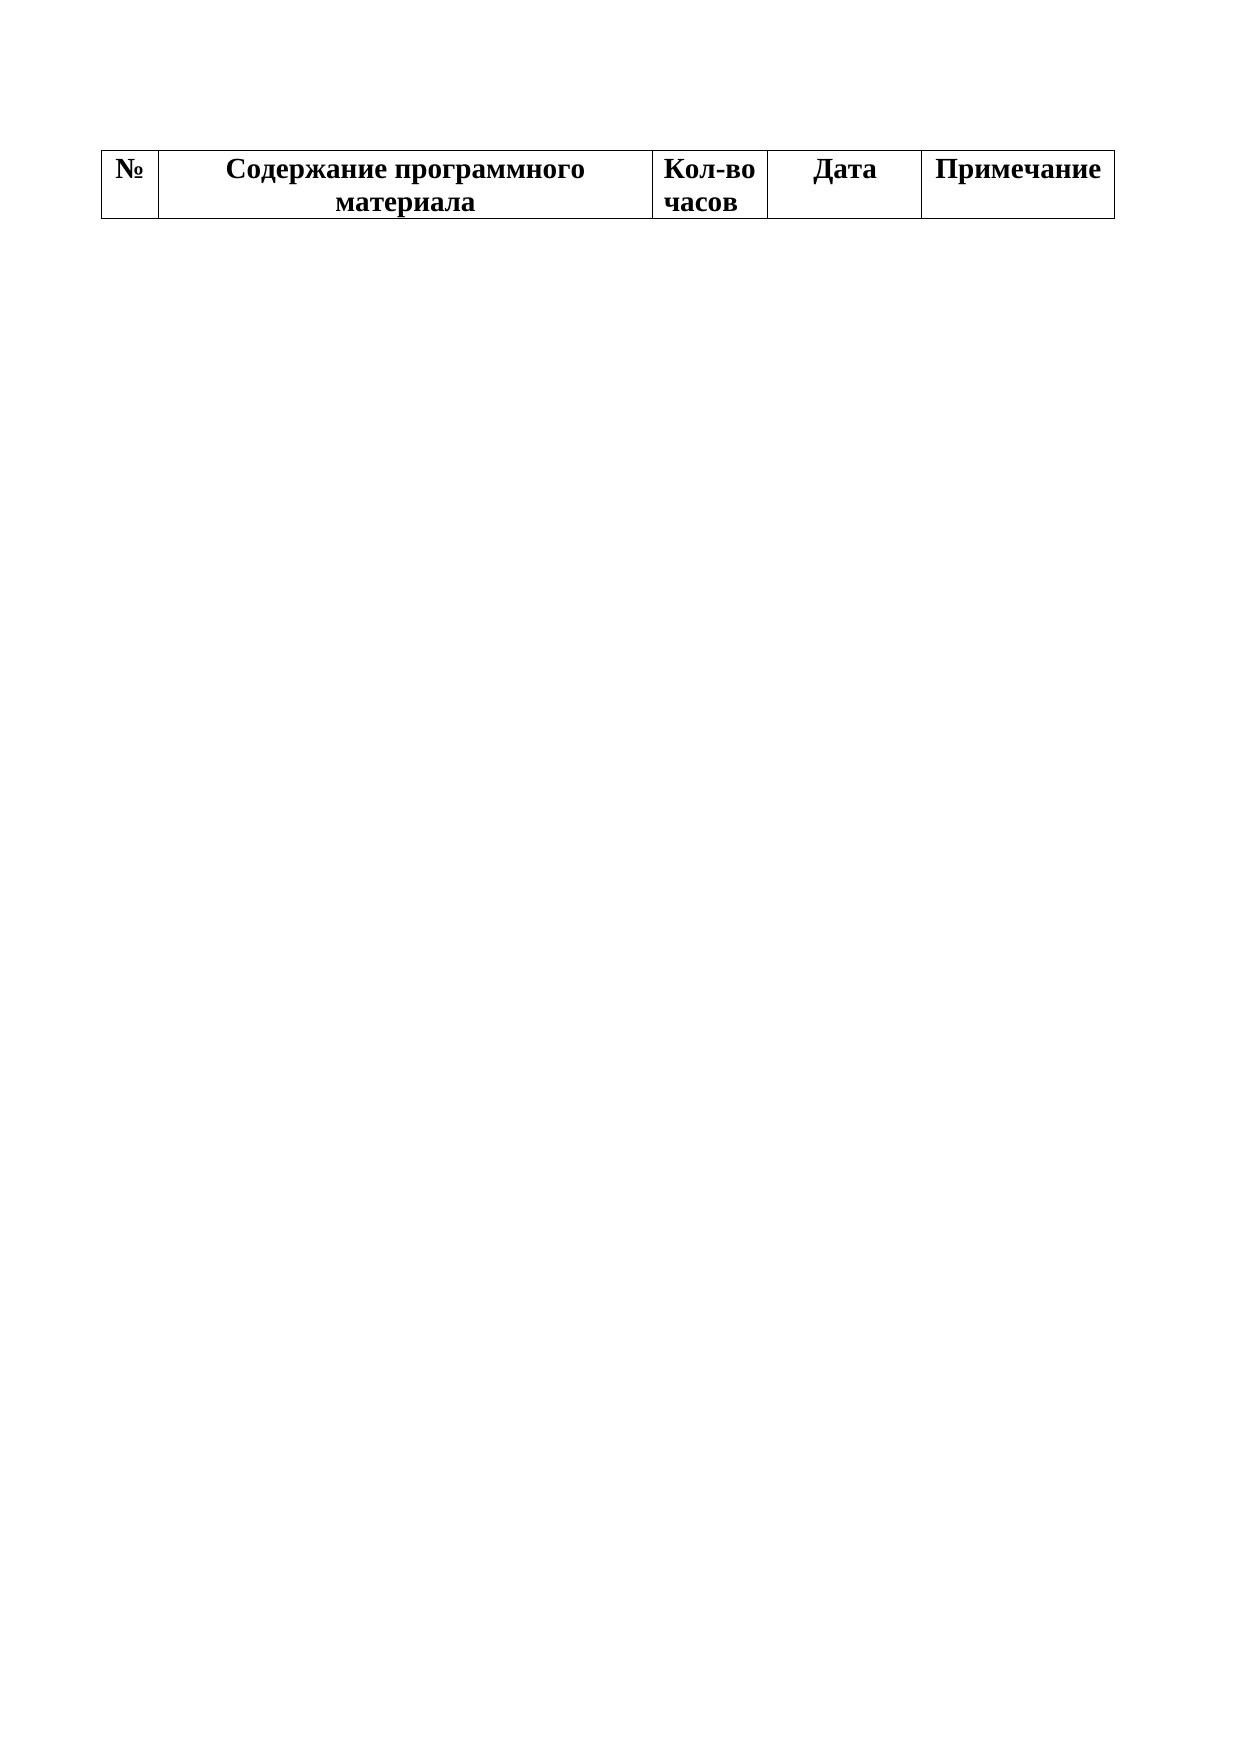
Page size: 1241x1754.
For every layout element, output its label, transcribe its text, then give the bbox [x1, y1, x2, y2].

table_header Дата [768, 151, 921, 218]
table_header Содержание программного материала [159, 151, 652, 218]
table_header № [102, 151, 158, 218]
table_header Кол-во часов [653, 151, 767, 218]
table_header Примечание [922, 151, 1114, 218]
